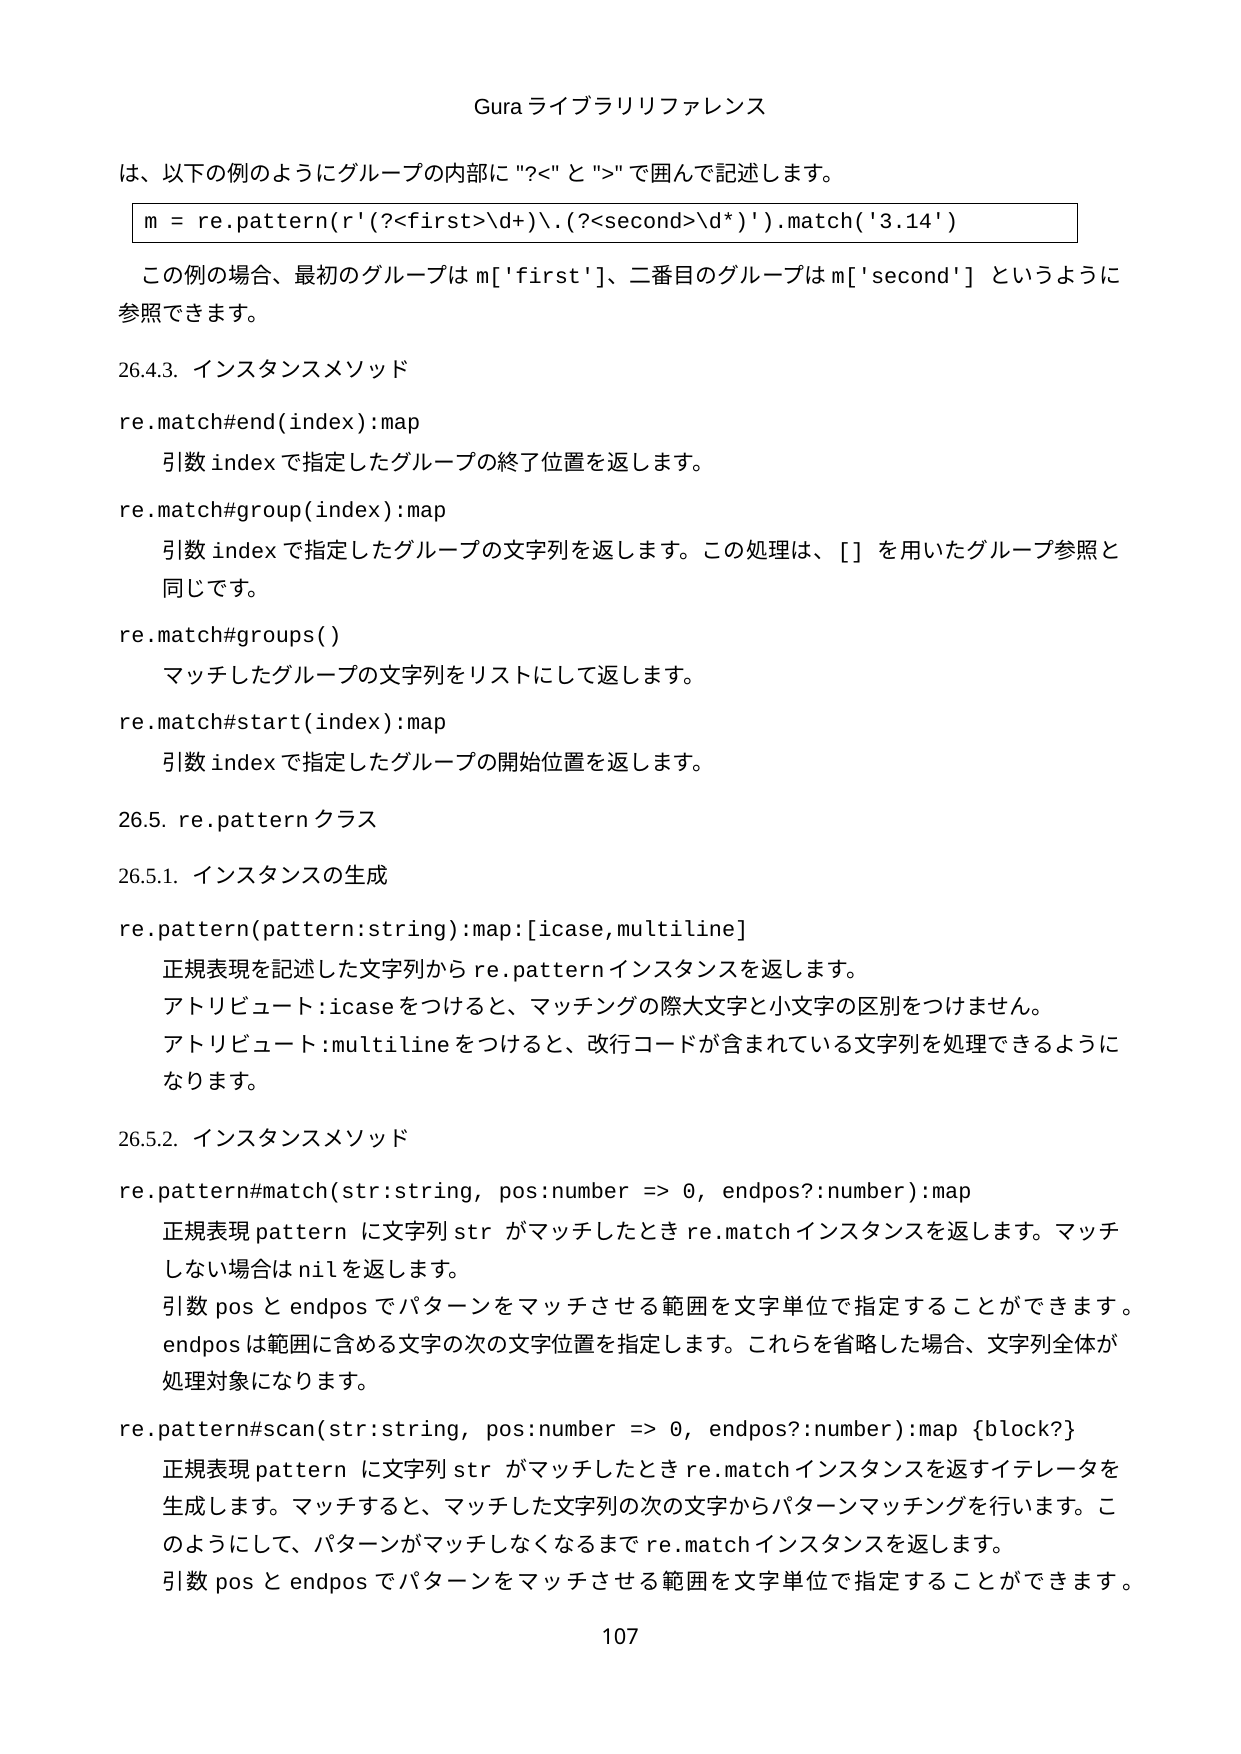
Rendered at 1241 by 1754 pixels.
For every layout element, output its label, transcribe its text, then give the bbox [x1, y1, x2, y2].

subtitle インスタンスの生成 [118, 855, 1122, 893]
text re.patternクラス [118, 799, 1122, 836]
text re.pattern(pattern:string):map:[icase,multiline] 正規表現を記述した文字列からre.patternインスタンスを返します。 アトリビュート:icaseをつけると、マッチングの際大文字と小文字の区別をつけません。 アトリビュート:multilineをつけると、改行コードが含まれている文字列を処理できるようになります。 [118, 911, 1122, 1099]
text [118, 1411, 1122, 1599]
text re.match#start(index):map 引数indexで指定したグループの開始位置を返します。 [118, 705, 1122, 780]
subtitle インスタンスメソッド [118, 349, 1122, 386]
text re.match#group(index):map 引数indexで指定したグループの文字列を返します。この処理は、[] を用いたグループ参照と同じです。 [118, 493, 1122, 605]
subtitle インスタンスメソッド [118, 1118, 1122, 1155]
text re.pattern#match(str:string, pos:number => 0, endpos?:number):map 正規表現 pattern に文字列 str がマッチしたときre.matchインスタンスを返します。マッチしない場合はnilを返します。 引数posとendposでパターンをマッチさせる範囲を文字単位で指定することができます。endposは範囲に含める文字の次の文字位置を指定します。これらを省略した場合、文字列全体が処理対象になります。 [118, 1174, 1122, 1399]
text re.match#end(index):map 引数indexで指定したグループの終了位置を返します。 [118, 405, 1122, 480]
text この例の場合、最初のグループは m['first']、二番目のグループはm['second'] というように参照できます。 [118, 255, 1122, 330]
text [118, 153, 1122, 191]
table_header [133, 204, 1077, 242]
text re.match#groups() マッチしたグループの文字列をリストにして返します。 [118, 618, 1122, 693]
